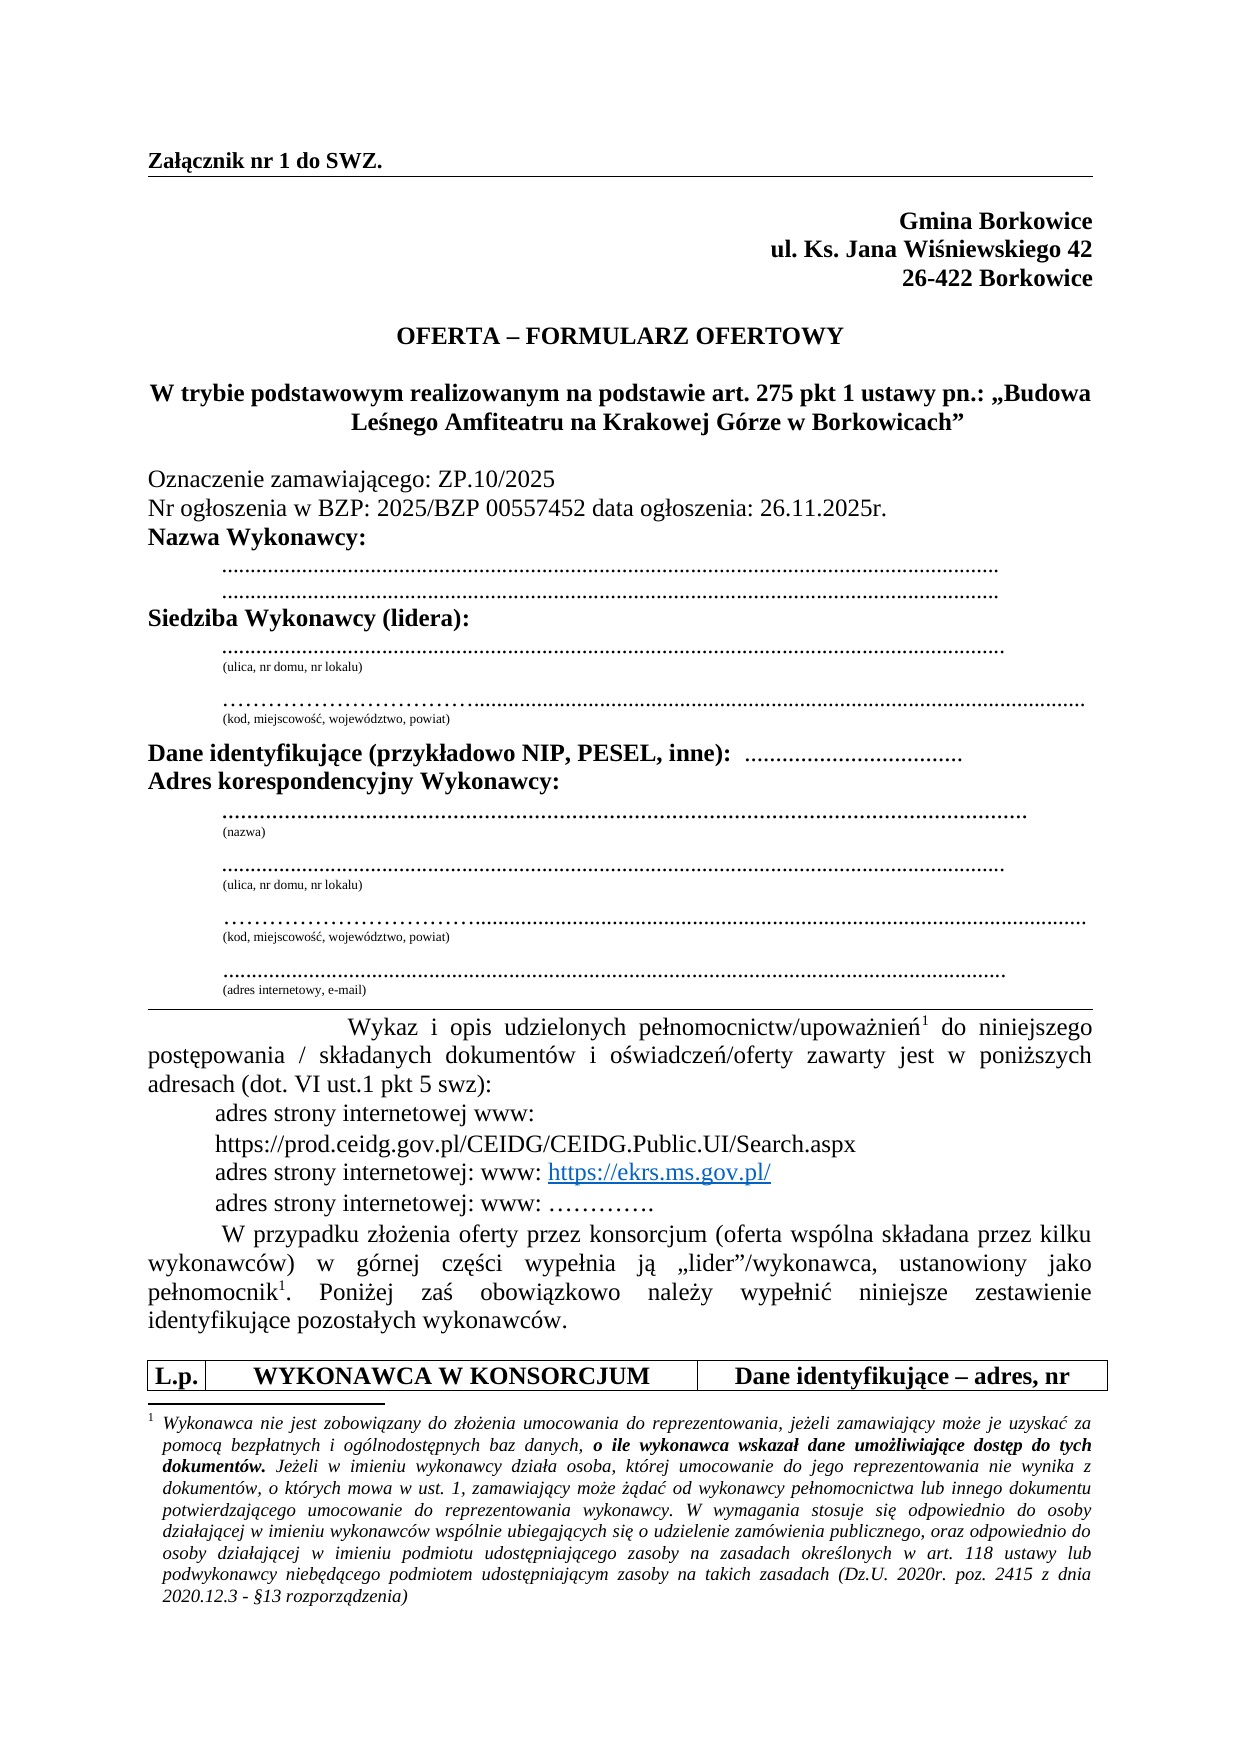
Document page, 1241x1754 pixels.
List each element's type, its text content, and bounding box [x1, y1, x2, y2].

text ul. Ks. Jana Wiśniewskiego 42 [443, 234, 1093, 263]
text ……………………………........................................................................................................... [148, 685, 1093, 711]
text Nr ogłoszenia w BZP: 2025/BZP 00557452 data ogłoszenia: 26.11.2025r. [148, 493, 1093, 522]
text (kod, miejscowość, województwo, powiat) [223, 929, 1093, 956]
list adres strony internetowej: www: …………. [177, 1188, 1093, 1219]
text ......................................................................................................................................... [223, 956, 1093, 982]
text 26-422 Borkowice [148, 263, 1093, 292]
text ................................................................................................................................. [148, 795, 1093, 824]
text ........................................................................................................................................ [148, 551, 1093, 577]
table_header L.p. [148, 1361, 205, 1390]
text Adres korespondencyjny Wykonawcy: [148, 766, 1093, 795]
text (adres internetowy, e-mail) [223, 982, 1093, 1008]
text W trybie podstawowym realizowanym na podstawie art. 275 pkt 1 ustawy pn.: „Budowa Leśnego Amfiteatru na Krakowej Górze w Borkowicach” [148, 378, 1093, 436]
text (ulica, nr domu, nr lokalu) [223, 659, 1093, 685]
text Oznaczenie zamawiającego: ZP.10/2025 [148, 464, 1093, 493]
text ......................................................................................................................................... [148, 850, 1093, 877]
text (kod, miejscowość, województwo, powiat) [223, 711, 1093, 738]
text ......................................................................................................................................... [148, 632, 1093, 659]
text Załącznik nr 1 do SWZ. [148, 148, 1093, 176]
text (ulica, nr domu, nr lokalu) [223, 877, 1093, 903]
text Gmina Borkowice [443, 206, 1093, 234]
text ……………………………........................................................................................................... [149, 903, 1093, 929]
list adres strony internetowej www: https://prod.ceidg.gov.pl/CEIDG/CEIDG.Public.UI/Search.aspx [177, 1098, 1093, 1157]
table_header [206, 1361, 697, 1390]
text W przypadku złożenia oferty przez konsorcjum (oferta wspólna składana przez kilku wykonawców) w górnej części wypełnia ją „lider”/wykonawca, ustanowiony jako pełnomocnik1. Poniżej zaś obowiązkowo należy wypełnić niniejsze zestawienie identyfikujące pozostałych wykonawców. [148, 1219, 1093, 1334]
text Nazwa Wykonawcy: [148, 522, 1093, 551]
list adres strony internetowej: www: https://ekrs.ms.gov.pl/ [177, 1157, 1093, 1188]
text OFERTA – FORMULARZ OFERTOWY [148, 321, 1093, 349]
text Wykaz i opis udzielonych pełnomocnictw/upoważnień do niniejszego postępowania / składanych dokumentów i oświadczeń/oferty zawarty jest w poniższych adresach (dot. VI ust.1 pkt 5 swz): [148, 1010, 1093, 1098]
text ........................................................................................................................................ [148, 577, 1093, 603]
text Dane identyfikujące (przykładowo NIP, PESEL, inne): ................................... [148, 738, 1093, 766]
text (nazwa) [223, 824, 1093, 850]
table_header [698, 1361, 1107, 1390]
text Siedziba Wykonawcy (lidera): [148, 603, 1093, 632]
